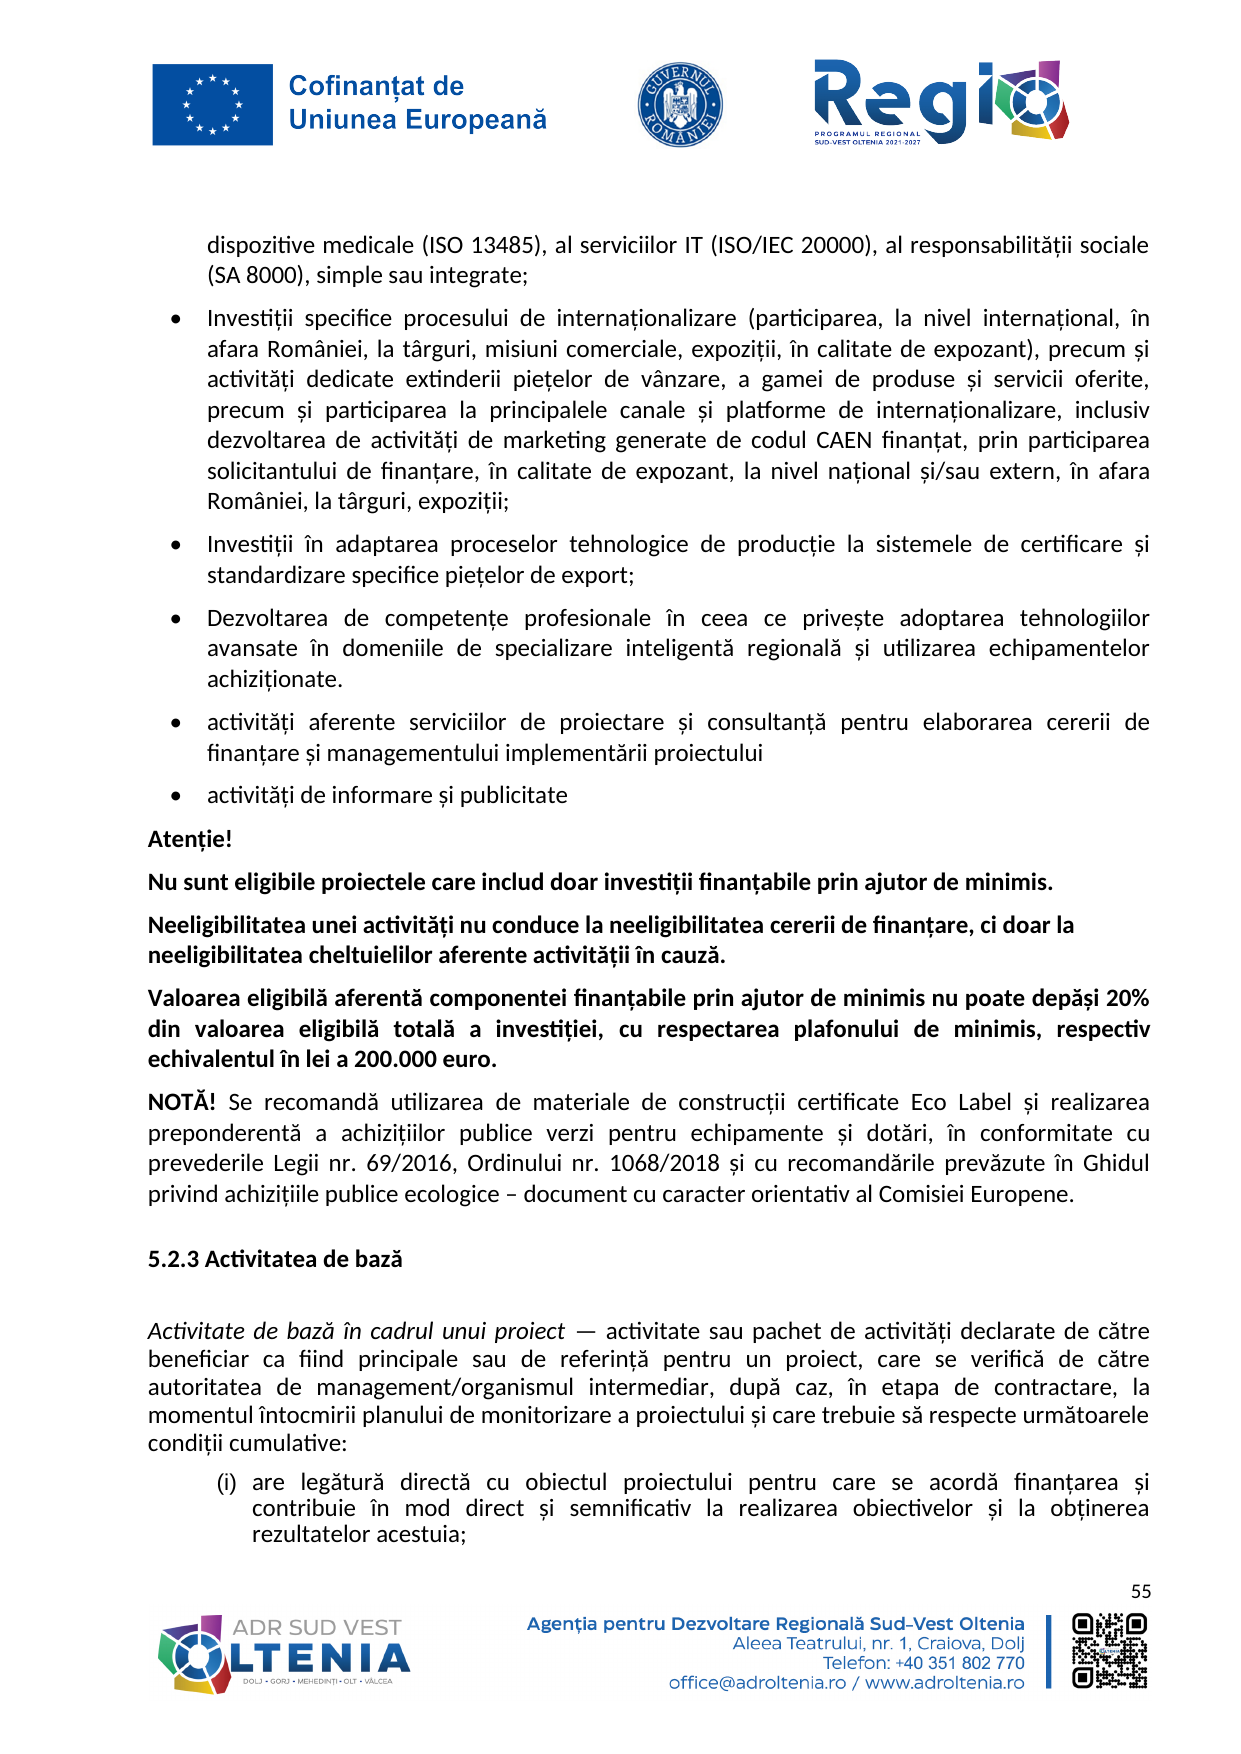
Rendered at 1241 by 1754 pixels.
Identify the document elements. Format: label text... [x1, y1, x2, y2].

subtitle 5.2.3 Activitatea de bază [148, 1243, 1152, 1274]
text Neeligibilitatea unei activități nu conduce la neeligibilitatea cererii de finanțare, ci doar la neeligibilitatea cheltuielilor aferente activității în cauză. [148, 909, 1152, 970]
picture [633, 60, 728, 149]
picture [148, 1604, 1152, 1701]
text Valoarea eligibilă aferentă componentei finanțabile prin ajutor de minimis nu poate depăși 20% din valoarea eligibilă totală a investiției, cu respectarea plafonului de minimis, respectiv echivalentul în lei a 200.000 euro. [148, 982, 1152, 1074]
list activități de informare și publicitate [169, 780, 1152, 810]
list are legătură directă cu obiectul proiectului pentru care se acordă finanțarea și contribuie în mod direct și semnificativ la realizarea obiectivelor și la obținerea rezultatelor acestuia; [216, 1469, 1152, 1547]
text Atenție! [148, 823, 1152, 853]
list Investiții în adaptarea proceselor tehnologice de producție la sistemele de certificare și standardizare specifice piețelor de export; [169, 528, 1152, 589]
picture [147, 59, 549, 149]
text Nu sunt eligibile proiectele care includ doar investiții finanțabile prin ajutor de minimis. [148, 866, 1152, 896]
list Investiții specifice procesului de internaționalizare (participarea, la nivel internațional, în afara României, la târguri, misiuni comerciale, expoziții, în calitate de expozant), precum și activități dedicate extinderii piețelor de vânzare, a gamei de produse și servicii oferite, precum și participarea la principalele canale și platforme de internaționalizare, inclusiv dezvoltarea de activități de marketing generate de codul CAEN finanțat, prin participarea solicitantului de finanțare, în calitate de expozant, la nivel național și/sau extern, în afara României, la târguri, expoziții; [169, 302, 1152, 516]
list Dezvoltarea de competențe profesionale în ceea ce privește adoptarea tehnologiilor avansate în domeniile de specializare inteligentă regională și utilizarea echipamentelor achiziționate. [169, 602, 1152, 694]
list activități aferente serviciilor de proiectare și consultanță pentru elaborarea cererii de finanțare și managementului implementării proiectului [169, 706, 1152, 767]
picture [812, 58, 1071, 147]
text NOTĂ! Se recomandă utilizarea de materiale de construcții certificate Eco Label și realizarea preponderentă a achizițiilor publice verzi pentru echipamente și dotări, în conformitate cu prevederile Legii nr. 69/2016, Ordinului nr. 1068/2018 și cu recomandările prevăzute în Ghidul privind achizițiile publice ecologice – document cu caracter orientativ al Comisiei Europene. [148, 1086, 1152, 1208]
text Activitate de bază în cadrul unui proiect — activitate sau pachet de activități declarate de către beneficiar ca fiind principale sau de referință pentru un proiect, care se verifică de către autoritatea de management/organismul intermediar, după caz, în etapa de contractare, la momentul întocmirii planului de monitorizare a proiectului și care trebuie să respecte următoarele condiții cumulative: [148, 1317, 1152, 1457]
